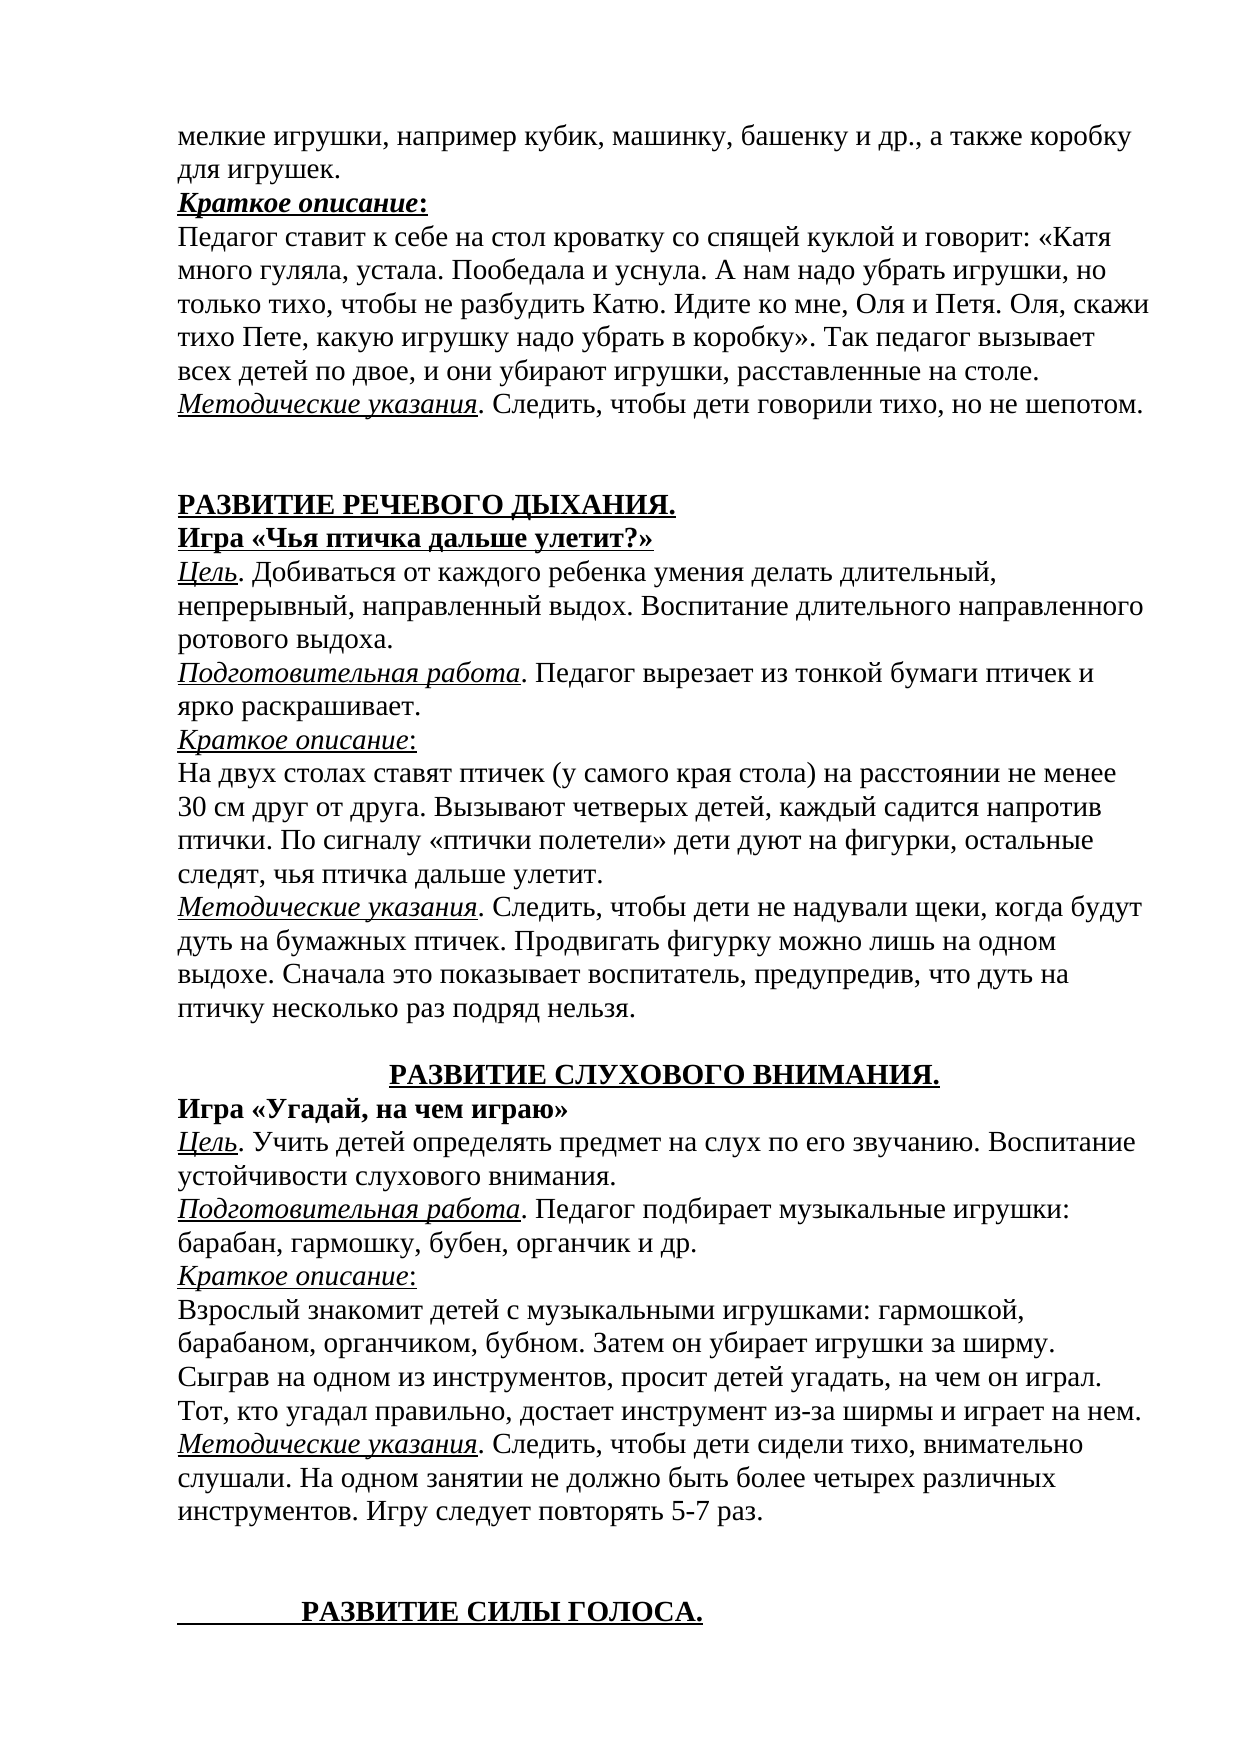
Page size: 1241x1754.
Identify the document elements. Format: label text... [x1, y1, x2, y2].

text Краткое описание: [177, 185, 1152, 219]
text Взрослый знакомит детей с музыкальными игрушками: гармошкой, барабаном, органчиком, бубном. Затем он убирает игрушки за ширму. Сыграв на одном из инструментов, просит детей угадать, на чем он играл. Тот, кто угадал правильно, достает инструмент из-за ширмы и играет на нем. [177, 1292, 1152, 1426]
text Игра «Чья птичка дальше улетит?» [177, 521, 1152, 554]
text РАЗВИТИЕ СЛУХОВОГО ВНИМАНИЯ. [177, 1057, 1152, 1091]
text Игра «Угадай, на чем играю» [177, 1091, 1152, 1124]
text Подготовительная работа. Педагог подбирает музыкальные игрушки: барабан, гармошку, бубен, органчик и др. [177, 1191, 1152, 1258]
text На двух столах ставят птичек (у самого края стола) на расстоянии не менее 30 см друг от друга. Вызывают четверых детей, каждый садится напротив птички. По сигналу «птички полетели» дети дуют на фигурки, остальные следят, чья птичка дальше улетит. [177, 755, 1152, 889]
text Краткое описание: [177, 1258, 1152, 1292]
text Методические указания. Следить, чтобы дети сидели тихо, внимательно слушали. На одном занятии не должно быть более четырех различных инструментов. Игру следует повторять 5-7 раз. [177, 1426, 1152, 1527]
text РАЗВИТИЕ РЕЧЕВОГО ДЫХАНИЯ. [177, 487, 1152, 521]
text Методические указания. Следить, чтобы дети говорили тихо, но не шепотом. [177, 386, 1152, 420]
text Цель. Учить детей определять предмет на слух по его звучанию. Воспитание устойчивости слухового внимания. [177, 1124, 1152, 1191]
text Подготовительная работа. Педагог вырезает из тонкой бумаги птичек и ярко раскрашивает. [177, 655, 1152, 722]
text Методические указания. Следить, чтобы дети не надували щеки, когда будут дуть на бумажных птичек. Продвигать фигурку можно лишь на одном выдохе. Сначала это показывает воспитатель, предупредив, что дуть на птичку несколько раз подряд нельзя. [177, 889, 1152, 1024]
text Педагог ставит к себе на стол кроватку со спящей куклой и говорит: «Катя много гуляла, устала. Пообедала и уснула. А нам надо убрать игрушки, но только тихо, чтобы не разбудить Катю. Идите ко мне, Оля и Петя. Оля, скажи тихо Пете, какую игрушку надо убрать в коробку». Так педагог вызывает всех детей по двое, и они убирают игрушки, расставленные на столе. [177, 219, 1152, 386]
text Цель. Добиваться от каждого ребенка умения делать длительный, непрерывный, направленный выдох. Воспитание длительного направленного ротового выдоха. [177, 554, 1152, 655]
text Краткое описание: [177, 722, 1152, 755]
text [177, 118, 1152, 185]
text РАЗВИТИЕ СИЛЫ ГОЛОСА. [177, 1594, 1152, 1627]
